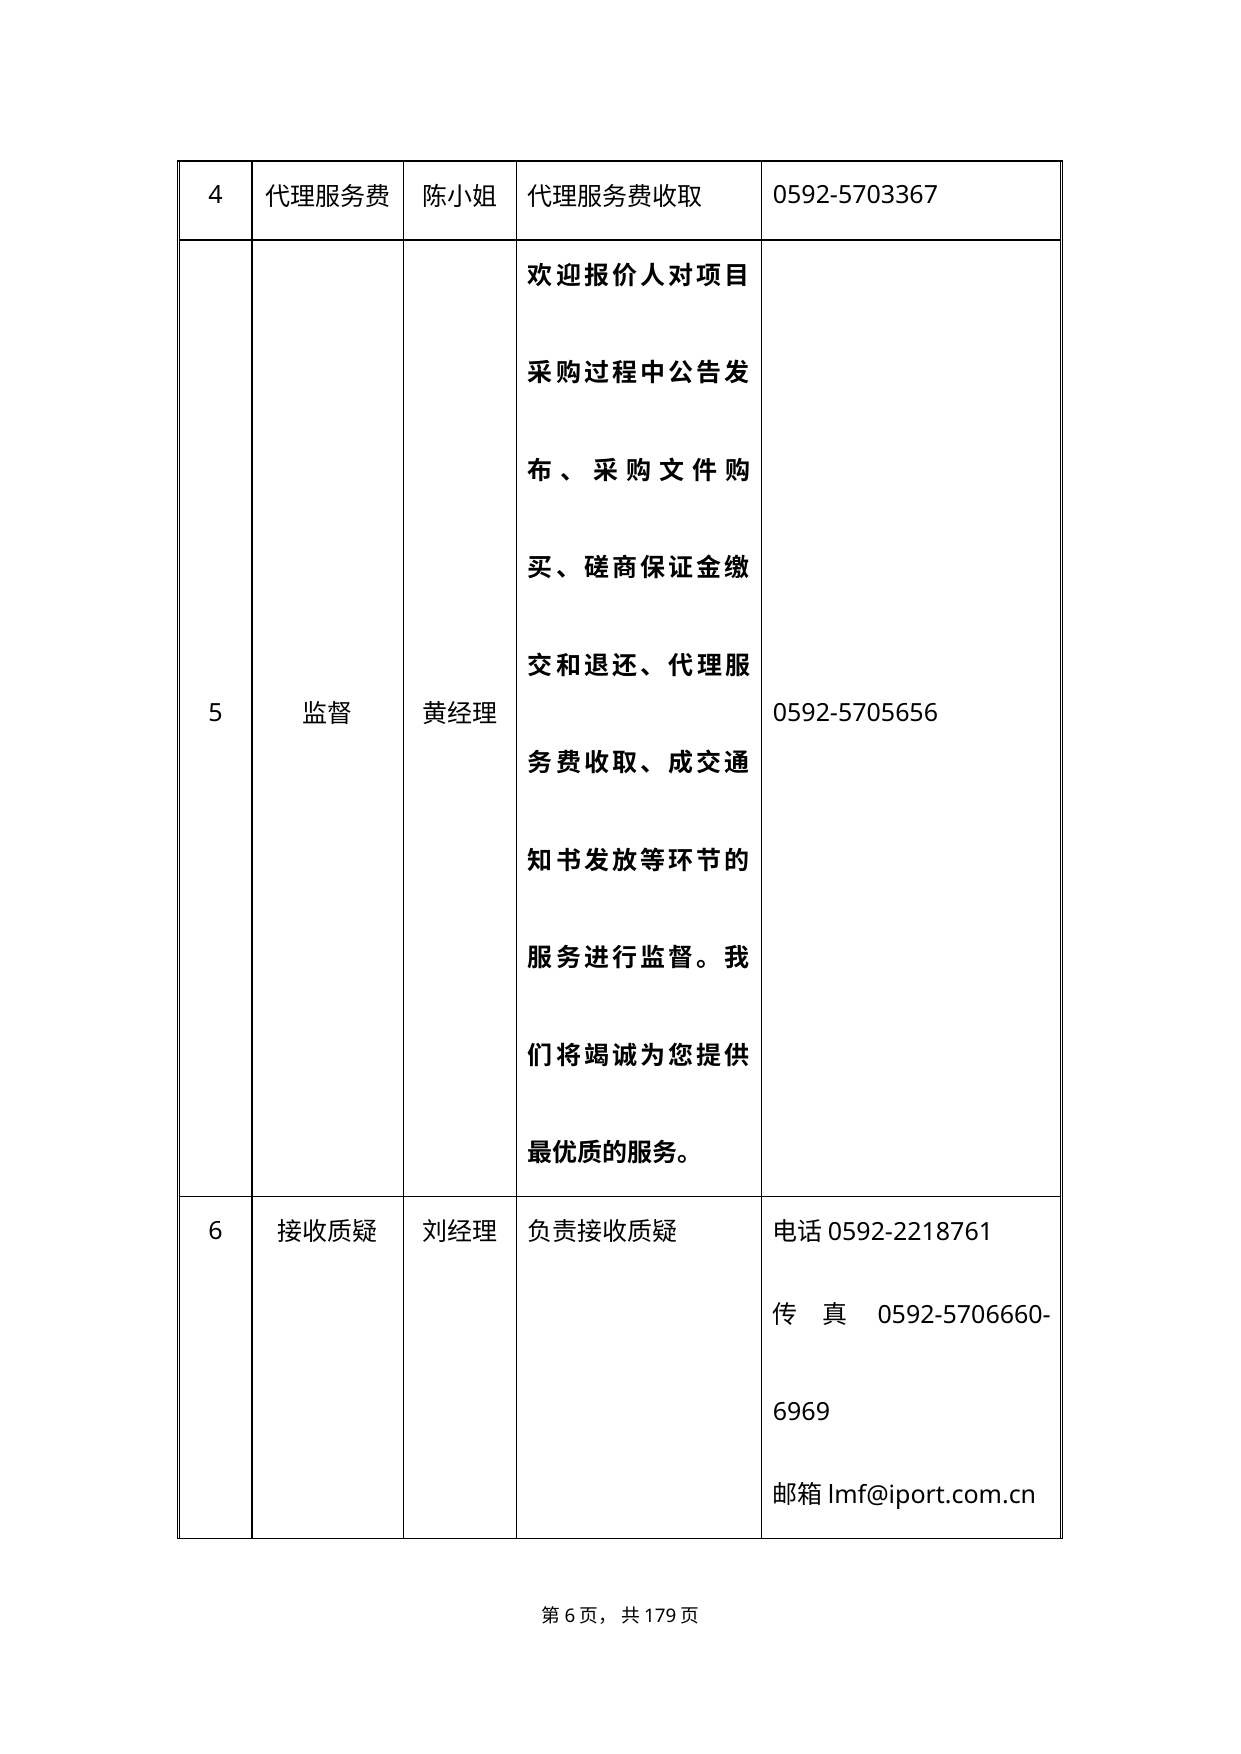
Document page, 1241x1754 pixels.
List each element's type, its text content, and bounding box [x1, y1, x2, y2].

table_cell 负责接收质疑 [517, 1197, 761, 1537]
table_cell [762, 1197, 1060, 1537]
table_cell 6 [180, 1197, 251, 1537]
table_cell 黄经理 [404, 241, 516, 1196]
table_cell 代理服务费 [253, 162, 403, 239]
table_cell 陈小姐 [404, 162, 516, 239]
table_cell 4 [180, 162, 251, 239]
table_cell 刘经理 [404, 1197, 516, 1537]
table_cell 接收质疑 [253, 1197, 403, 1537]
table_cell 欢迎报价人对项目采购过程中公告发布、采购文件购买、磋商保证金缴交和退还、代理服务费收取、成交通知书发放等环节的服务进行监督。我们将竭诚为您提供最优质的服务。 [517, 241, 761, 1196]
table_cell 0592-5705656 [762, 241, 1060, 1196]
table_cell 代理服务费收取 [517, 162, 761, 239]
table_cell 0592-5703367 [762, 162, 1060, 239]
table_cell 监督 [253, 241, 403, 1196]
table_cell 5 [180, 241, 251, 1196]
